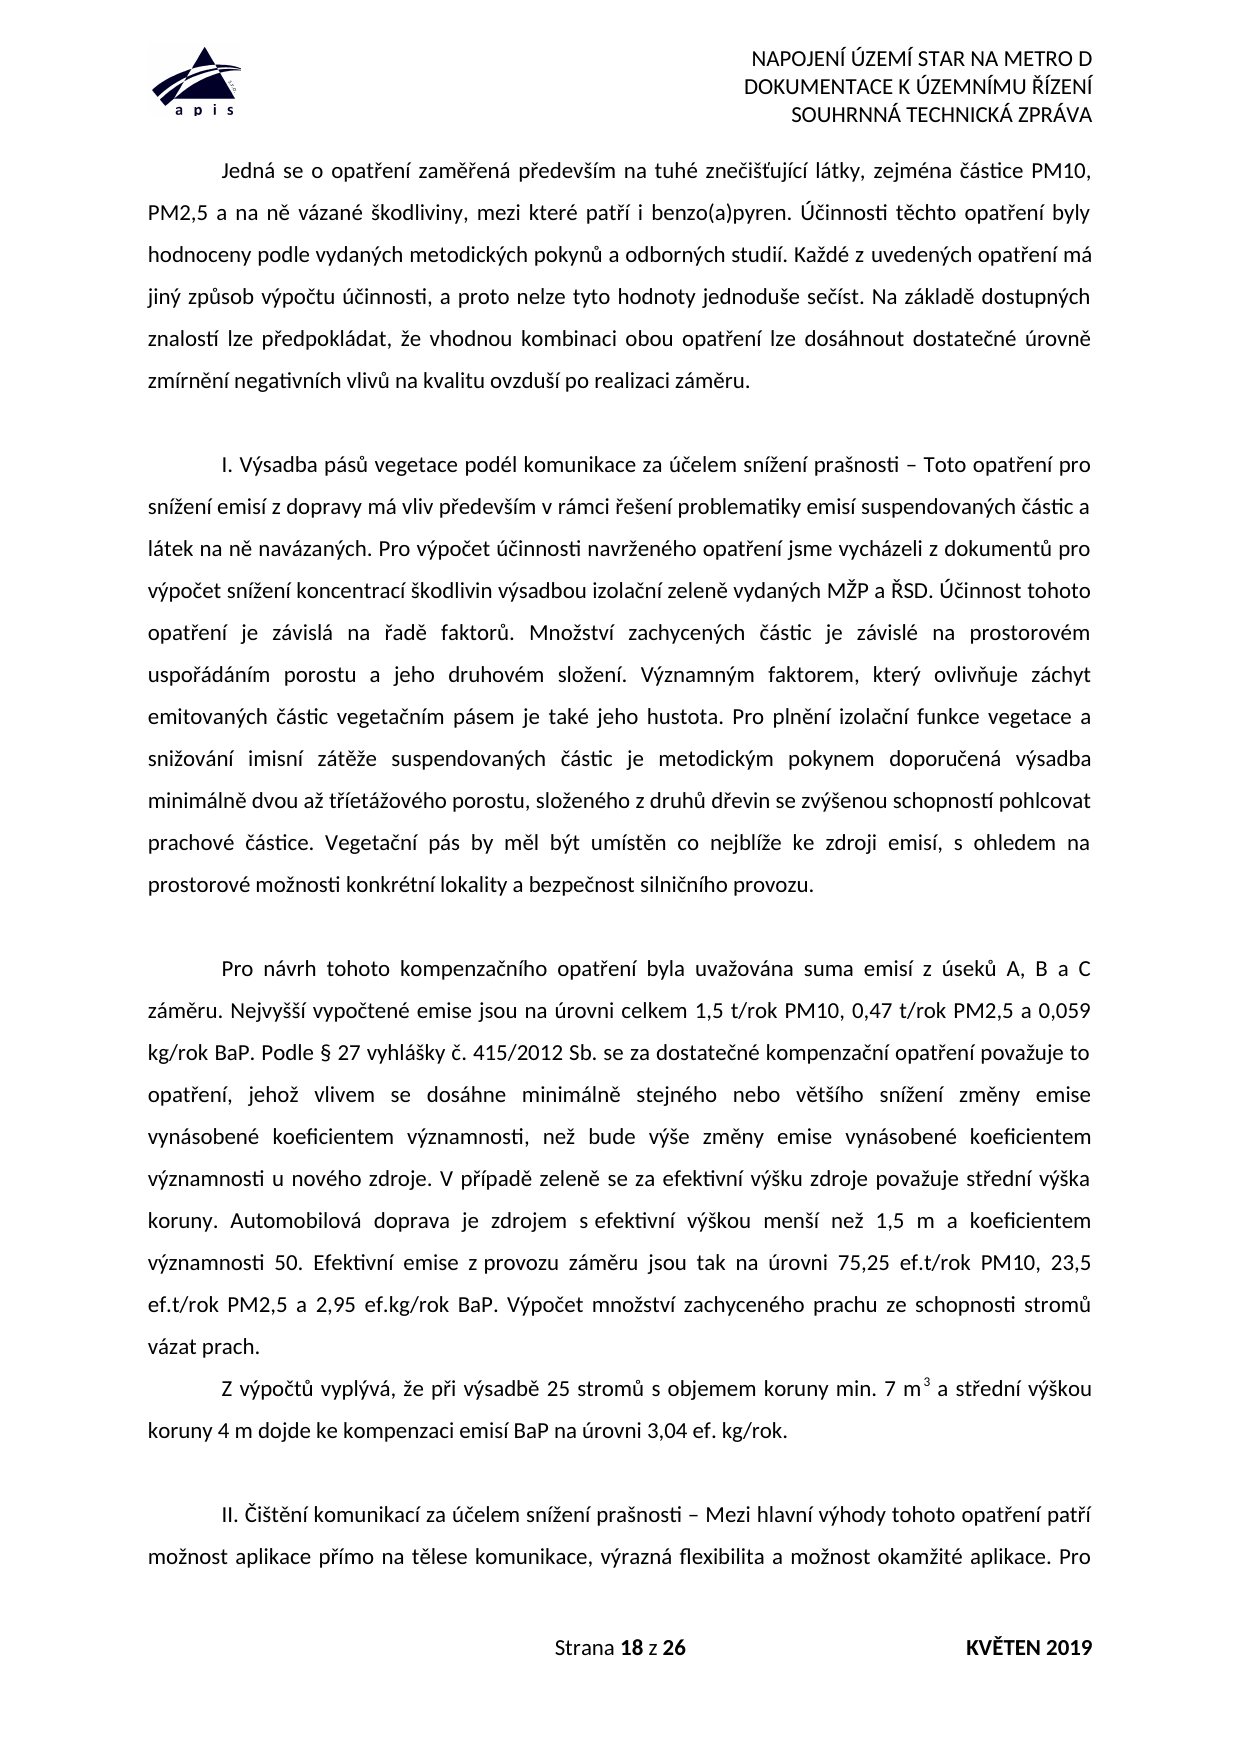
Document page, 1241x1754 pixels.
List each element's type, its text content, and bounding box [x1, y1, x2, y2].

text Jedná se o opatření zaměřená především na tuhé znečišťující látky, zejména částice PM10, PM2,5 a na ně vázané škodliviny, mezi které patří i benzo(a)pyren. Účinnosti těchto opatření byly hodnoceny podle vydaných metodických pokynů a odborných studií. Každé z uvedených opatření má jiný způsob výpočtu účinnosti, a proto nelze tyto hodnoty jednoduše sečíst. Na základě dostupných znalostí lze předpokládat, že vhodnou kombinaci obou opatření lze dosáhnout dostatečné úrovně zmírnění negativních vlivů na kvalitu ovzduší po realizaci záměru. [148, 156, 1093, 394]
text Pro návrh tohoto kompenzačního opatření byla uvažována suma emisí z úseků A, B a C záměru. Nejvyšší vypočtené emise jsou na úrovni celkem 1,5 t/rok PM10, 0,47 t/rok PM2,5 a 0,059 kg/rok BaP. Podle § 27 vyhlášky č. 415/2012 Sb. se za dostatečné kompenzační opatření považuje to opatření, jehož vlivem se dosáhne minimálně stejného nebo většího snížení změny emise vynásobené koeficientem významnosti, než bude výše změny emise vynásobené koeficientem významnosti u nového zdroje. V případě zeleně se za efektivní výšku zdroje považuje střední výška koruny. Automobilová doprava je zdrojem s efektivní výškou menší než 1,5 m a koeficientem významnosti 50. Efektivní emise z provozu záměru jsou tak na úrovni 75,25 ef.t/rok PM10, 23,5 ef.t/rok PM2,5 a 2,95 ef.kg/rok BaP. Výpočet množství zachyceného prachu ze schopnosti stromů vázat prach. [148, 954, 1093, 1360]
text Z výpočtů vyplývá, že při výsadbě 25 stromů s objemem koruny min. 7 m3 a střední výškou koruny 4 m dojde ke kompenzaci emisí BaP na úrovni 3,04 ef. kg/rok. [148, 1374, 1093, 1444]
picture [147, 43, 242, 115]
text I. Výsadba pásů vegetace podél komunikace za účelem snížení prašnosti – Toto opatření pro snížení emisí z dopravy má vliv především v rámci řešení problematiky emisí suspendovaných částic a látek na ně navázaných. Pro výpočet účinnosti navrženého opatření jsme vycházeli z dokumentů pro výpočet snížení koncentrací škodlivin výsadbou izolační zeleně vydaných MŽP a ŘSD. Účinnost tohoto opatření je závislá na řadě faktorů. Množství zachycených částic je závislé na prostorovém uspořádáním porostu a jeho druhovém složení. Významným faktorem, který ovlivňuje záchyt emitovaných částic vegetačním pásem je také jeho hustota. Pro plnění izolační funkce vegetace a snižování imisní zátěže suspendovaných částic je metodickým pokynem doporučená výsadba minimálně dvou až tříetážového porostu, složeného z druhů dřevin se zvýšenou schopností pohlcovat prachové částice. Vegetační pás by měl být umístěn co nejblíže ke zdroji emisí, s ohledem na prostorové možnosti konkrétní lokality a bezpečnost silničního provozu. [148, 450, 1093, 898]
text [148, 1500, 1093, 1570]
